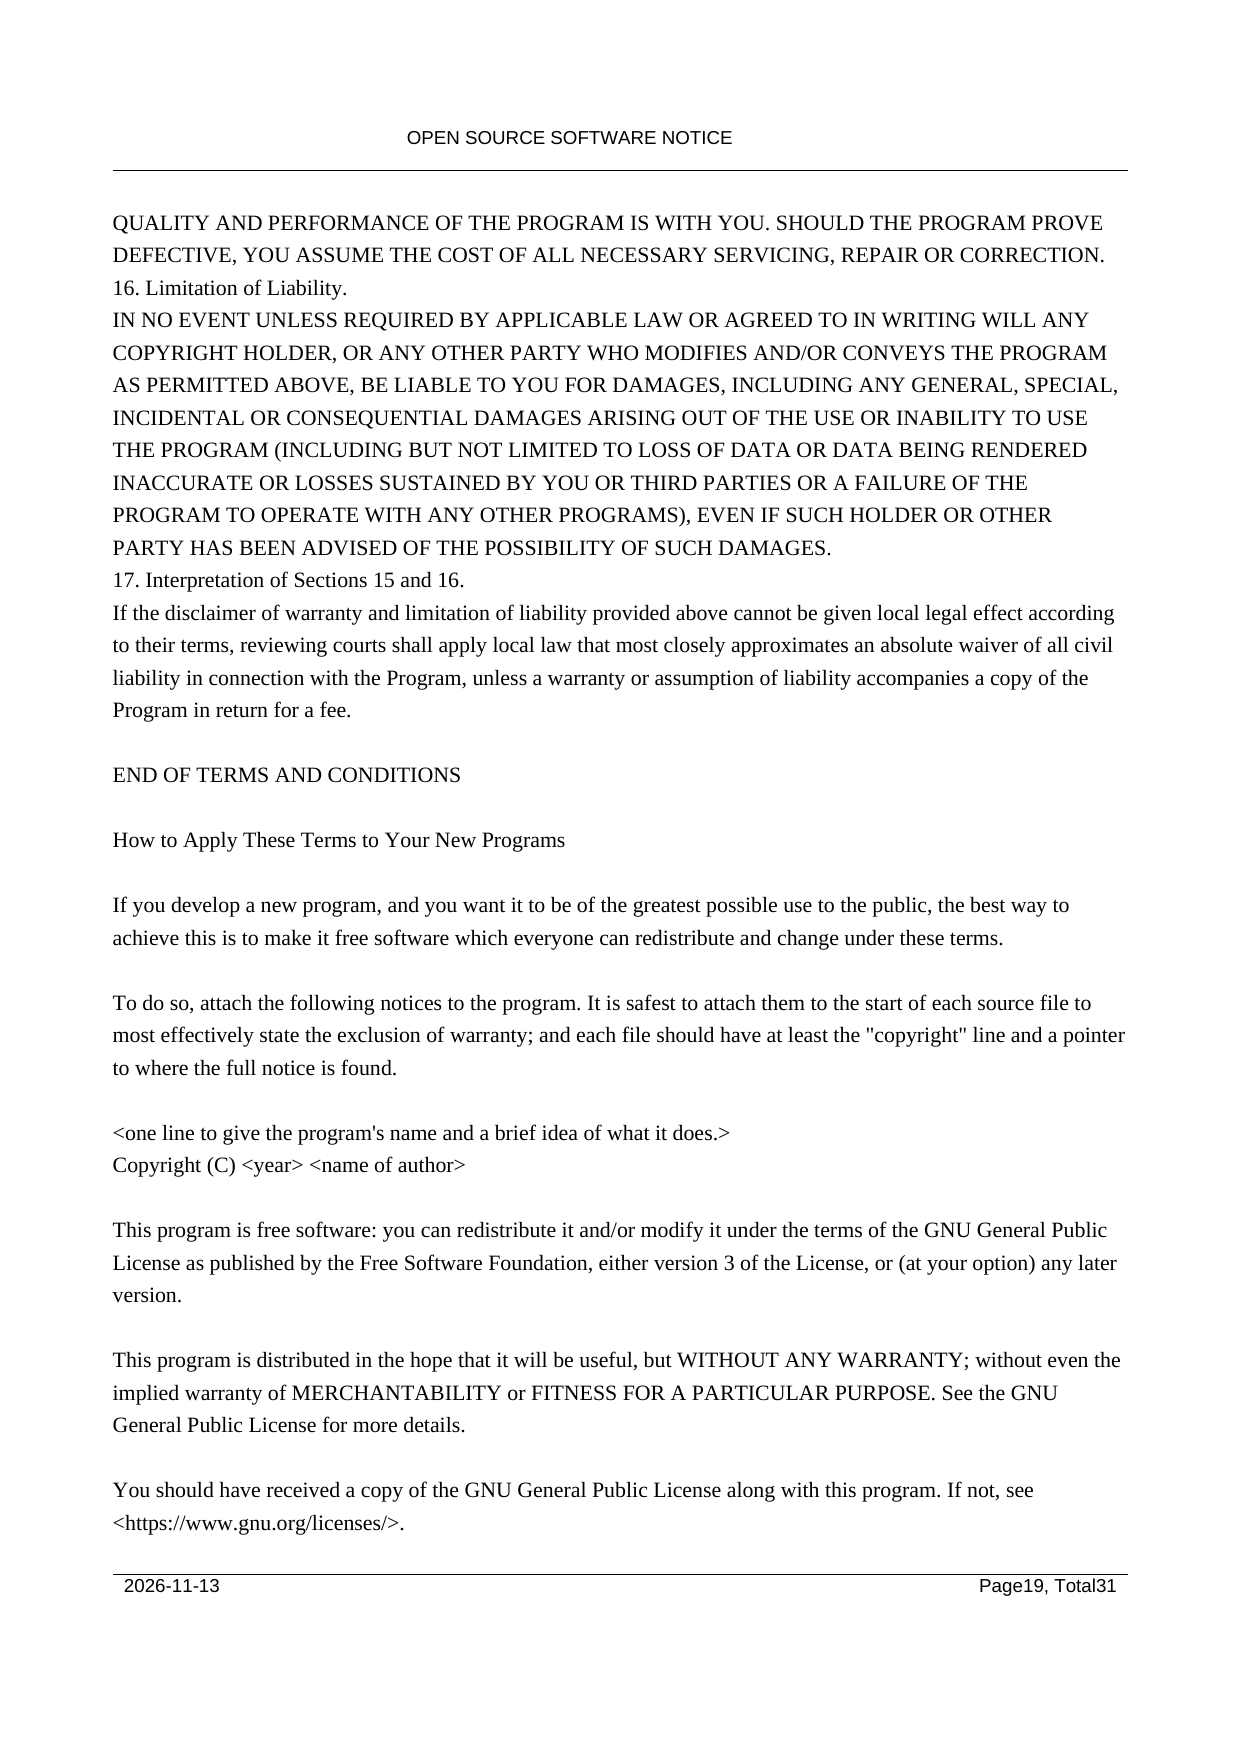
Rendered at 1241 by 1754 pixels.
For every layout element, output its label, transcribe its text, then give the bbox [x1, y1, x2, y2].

text 16. Limitation of Liability. [112, 271, 1128, 304]
text END OF TERMS AND CONDITIONS [112, 759, 1128, 791]
text If you develop a new program, and you want it to be of the greatest possible use to the public, the best way to achieve this is to make it free software which everyone can redistribute and change under these terms. [112, 889, 1128, 954]
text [112, 206, 1128, 271]
text To do so, attach the following notices to the program. It is safest to attach them to the start of each source file to most effectively state the exclusion of warranty; and each file should have at least the "copyright" line and a pointer to where the full notice is found. [112, 986, 1128, 1084]
text IN NO EVENT UNLESS REQUIRED BY APPLICABLE LAW OR AGREED TO IN WRITING WILL ANY COPYRIGHT HOLDER, OR ANY OTHER PARTY WHO MODIFIES AND/OR CONVEYS THE PROGRAM AS PERMITTED ABOVE, BE LIABLE TO YOU FOR DAMAGES, INCLUDING ANY GENERAL, SPECIAL, INCIDENTAL OR CONSEQUENTIAL DAMAGES ARISING OUT OF THE USE OR INABILITY TO USE THE PROGRAM (INCLUDING BUT NOT LIMITED TO LOSS OF DATA OR DATA BEING RENDERED INACCURATE OR LOSSES SUSTAINED BY YOU OR THIRD PARTIES OR A FAILURE OF THE PROGRAM TO OPERATE WITH ANY OTHER PROGRAMS), EVEN IF SUCH HOLDER OR OTHER PARTY HAS BEEN ADVISED OF THE POSSIBILITY OF SUCH DAMAGES. [112, 304, 1128, 564]
text This program is distributed in the hope that it will be useful, but WITHOUT ANY WARRANTY; without even the implied warranty of MERCHANTABILITY or FITNESS FOR A PARTICULAR PURPOSE. See the GNU General Public License for more details. [112, 1344, 1128, 1441]
text 17. Interpretation of Sections 15 and 16. [112, 564, 1128, 596]
text You should have received a copy of the GNU General Public License along with this program. If not, see <https://www.gnu.org/licenses/>. [112, 1474, 1128, 1539]
text How to Apply These Terms to Your New Programs [112, 824, 1128, 856]
text If the disclaimer of warranty and limitation of liability provided above cannot be given local legal effect according to their terms, reviewing courts shall apply local law that most closely approximates an absolute waiver of all civil liability in connection with the Program, unless a warranty or assumption of liability accompanies a copy of the Program in return for a fee. [112, 596, 1128, 726]
text This program is free software: you can redistribute it and/or modify it under the terms of the GNU General Public License as published by the Free Software Foundation, either version 3 of the License, or (at your option) any later version. [112, 1214, 1128, 1311]
text <one line to give the program's name and a brief idea of what it does.> [112, 1116, 1128, 1149]
text Copyright (C) <year> <name of author> [112, 1149, 1128, 1181]
